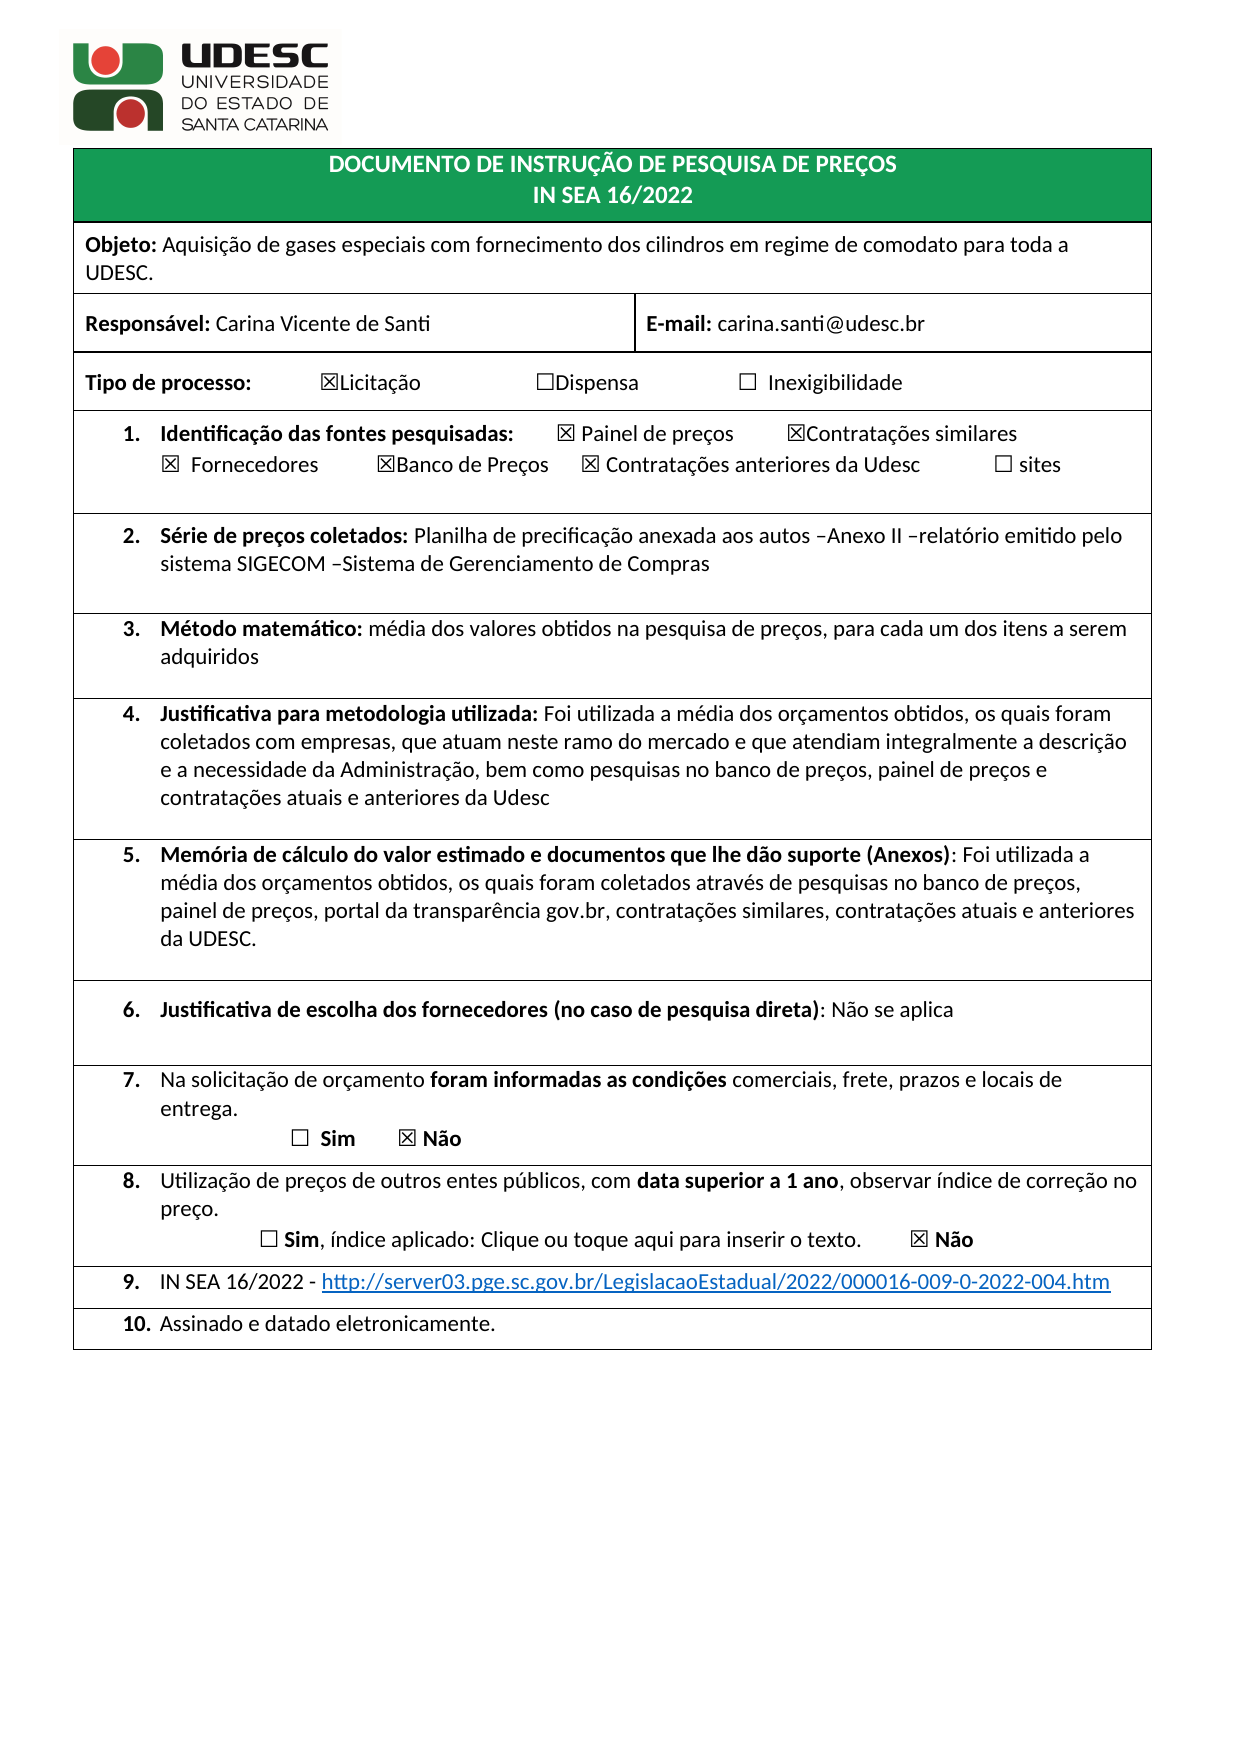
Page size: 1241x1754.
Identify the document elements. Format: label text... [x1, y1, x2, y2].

table_cell Na solicitação de orçamento foram informadas as condições comerciais, frete, prazos e locais de entrega. Sim Não [74, 1066, 1151, 1165]
picture [59, 29, 342, 145]
table_cell Memória de cálculo do valor estimado e documentos que lhe dão suporte (Anexos): [74, 840, 1151, 980]
table_cell E-mail: [636, 294, 1151, 351]
table_cell Utilização de preços de outros entes públicos, com data superior a 1 ano, observar índice de correção no preço. Sim, índice aplicado: Não [74, 1166, 1151, 1266]
table_cell Identificação das fontes pesquisadas: Painel de preços Contratações similares Fornecedores Banco de Preços Contratações anteriores da Udesc sites [74, 411, 1151, 513]
table_cell Objeto: [74, 223, 1151, 293]
table_cell Justificativa de escolha dos fornecedores (no caso de pesquisa direta): [74, 981, 1151, 1064]
table_cell Série de preços coletados: [74, 514, 1151, 613]
table_cell IN SEA 16/2022 - http://server03.pge.sc.gov.br/LegislacaoEstadual/2022/000016-009-0-2022-004.htm [74, 1267, 1151, 1308]
table_cell Justificativa para metodologia utilizada: [74, 699, 1151, 839]
table_cell Método matemático: [74, 614, 1151, 698]
table_cell Responsável: [74, 294, 634, 351]
table_header DOCUMENTO DE INSTRUÇÃO DE PESQUISA DE PREÇOS IN SEA 16/2022 [74, 149, 1151, 221]
table_cell Tipo de processo: Licitação Dispensa Inexigibilidade [74, 353, 1151, 410]
table_cell Assinado e datado eletronicamente. [74, 1309, 1151, 1349]
